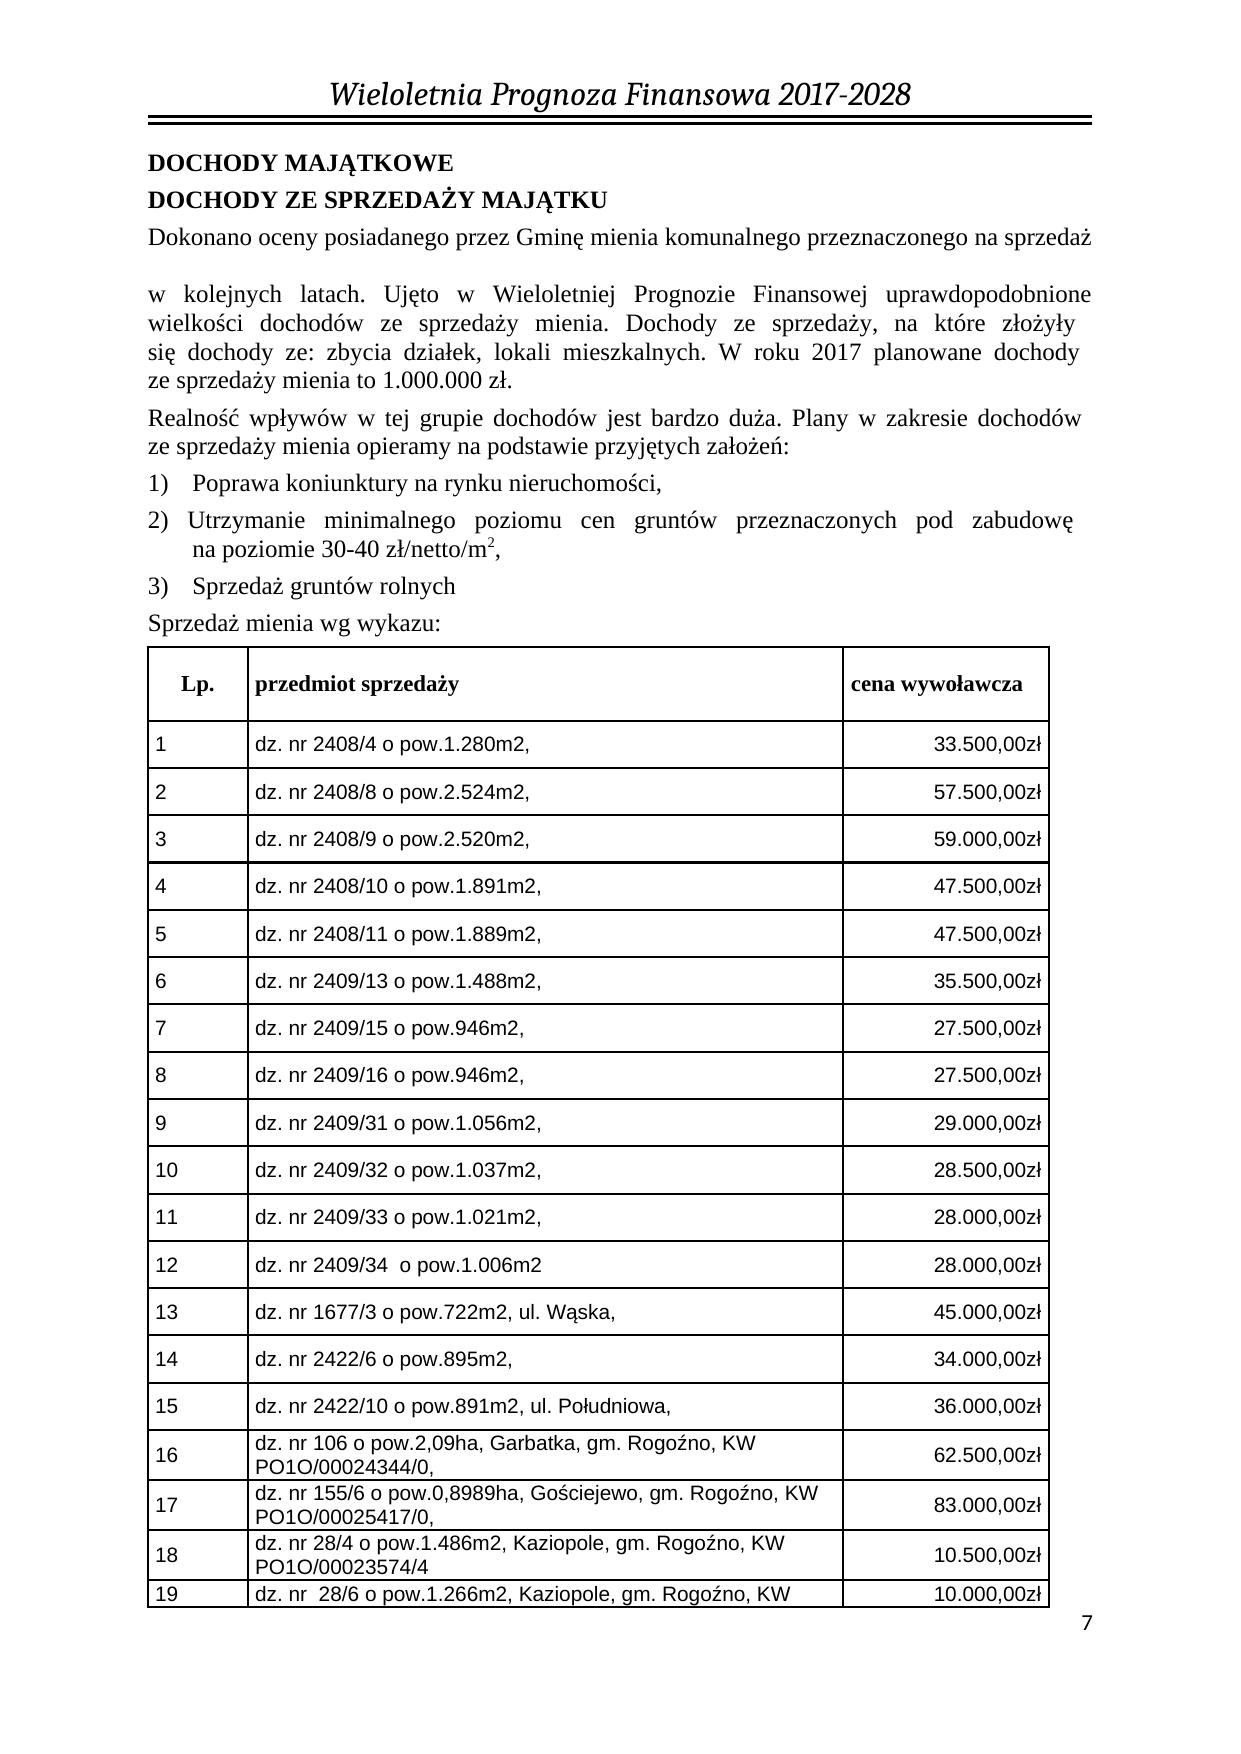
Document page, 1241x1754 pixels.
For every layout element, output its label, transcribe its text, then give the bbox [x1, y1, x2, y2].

table_cell dz. nr 2408/11 o pow.1.889m2, [249, 911, 842, 956]
table_cell 1 [149, 722, 247, 767]
table_cell dz. nr 2409/34 o pow.1.006m2 [249, 1242, 842, 1287]
table_cell 28.000,00zł [844, 1195, 1048, 1240]
table_cell dz. nr 106 o pow.2,09ha, Garbatka, gm. Rogoźno, KW PO1O/00024344/0, [249, 1431, 842, 1479]
table_cell 10 [149, 1147, 247, 1192]
table_cell 10.000,00zł [844, 1581, 1048, 1606]
table_cell dz. nr 2409/31 o pow.1.056m2, [249, 1100, 842, 1145]
table_cell dz. nr 2409/15 o pow.946m2, [249, 1005, 842, 1051]
table_cell 9 [149, 1100, 247, 1145]
table_cell 27.500,00zł [844, 1005, 1048, 1051]
table_cell 6 [149, 958, 247, 1003]
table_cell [249, 1581, 842, 1606]
table_cell 36.000,00zł [844, 1384, 1048, 1429]
table_cell 35.500,00zł [844, 958, 1048, 1003]
table_cell 12 [149, 1242, 247, 1287]
table_cell 59.000,00zł [844, 816, 1048, 861]
table_header cena wywoławcza [844, 648, 1048, 719]
table_cell dz. nr 2409/33 o pow.1.021m2, [249, 1195, 842, 1240]
table_cell 17 [149, 1481, 247, 1529]
table_cell 5 [149, 911, 247, 956]
table_cell 7 [149, 1005, 247, 1051]
table_cell 15 [149, 1384, 247, 1429]
table_cell 28.500,00zł [844, 1147, 1048, 1192]
table_cell dz. nr 2408/4 o pow.1.280m2, [249, 722, 842, 767]
table_cell dz. nr 28/4 o pow.1.486m2, Kaziopole, gm. Rogoźno, KW PO1O/00023574/4 [249, 1531, 842, 1579]
text Dokonano oceny posiadanego przez Gminę mienia komunalnego przeznaczonego na sprzedaż w kolejnych latach. Ujęto w Wieloletniej Prognozie Finansowej uprawdopodobnione wielkości dochodów ze sprzedaży mienia. Dochody ze sprzedaży, na które złożyły się dochody ze: zbycia działek, lokali mieszkalnych. W roku 2017 planowane dochody ze sprzedaży mienia to 1.000.000 zł. [148, 222, 1092, 394]
table_header przedmiot sprzedaży [249, 648, 842, 719]
table_cell 19 [149, 1581, 247, 1606]
table_header Lp. [149, 648, 247, 719]
table_cell 8 [149, 1053, 247, 1098]
table_cell dz. nr 2409/16 o pow.946m2, [249, 1053, 842, 1098]
table_cell 14 [149, 1336, 247, 1382]
table_cell dz. nr 2408/9 o pow.2.520m2, [249, 816, 842, 861]
table_cell 29.000,00zł [844, 1100, 1048, 1145]
table_cell 45.000,00zł [844, 1289, 1048, 1334]
table_cell 47.500,00zł [844, 911, 1048, 956]
table_cell 11 [149, 1195, 247, 1240]
table_cell 33.500,00zł [844, 722, 1048, 767]
text Sprzedaż mienia wg wykazu: [148, 608, 1092, 637]
table_cell dz. nr 2408/8 o pow.2.524m2, [249, 769, 842, 814]
text 1) Poprawa koniunktury na rynku nieruchomości, [148, 468, 1092, 497]
text 3) Sprzedaż gruntów rolnych [148, 571, 1092, 600]
text 2) Utrzymanie minimalnego poziomu cen gruntów przeznaczonych pod zabudowę na poziomie 30-40 zł/netto/m2, [148, 506, 1092, 563]
text DOCHODY ZE SPRZEDAŻY MAJĄTKU [148, 185, 1092, 213]
table_cell dz. nr 2422/6 o pow.895m2, [249, 1336, 842, 1382]
table_cell 47.500,00zł [844, 864, 1048, 909]
table_cell dz. nr 2409/32 o pow.1.037m2, [249, 1147, 842, 1192]
table_cell 3 [149, 816, 247, 861]
table_cell 13 [149, 1289, 247, 1334]
table_cell 4 [149, 864, 247, 909]
table_cell 27.500,00zł [844, 1053, 1048, 1098]
table_cell dz. nr 155/6 o pow.0,8989ha, Gościejewo, gm. Rogoźno, KW PO1O/00025417/0, [249, 1481, 842, 1529]
table_cell 16 [149, 1431, 247, 1479]
table_cell 28.000,00zł [844, 1242, 1048, 1287]
table_cell 2 [149, 769, 247, 814]
table_cell 62.500,00zł [844, 1431, 1048, 1479]
table_cell dz. nr 2409/13 o pow.1.488m2, [249, 958, 842, 1003]
table_cell 34.000,00zł [844, 1336, 1048, 1382]
text DOCHODY MAJĄTKOWE [148, 148, 1092, 176]
table_cell 18 [149, 1531, 247, 1579]
table_cell dz. nr 1677/3 o pow.722m2, ul. Wąska, [249, 1289, 842, 1334]
table_cell 10.500,00zł [844, 1531, 1048, 1579]
table_cell 83.000,00zł [844, 1481, 1048, 1529]
text Realność wpływów w tej grupie dochodów jest bardzo duża. Plany w zakresie dochodów ze sprzedaży mienia opieramy na podstawie przyjętych założeń: [148, 403, 1092, 460]
table_cell 57.500,00zł [844, 769, 1048, 814]
table_cell dz. nr 2408/10 o pow.1.891m2, [249, 864, 842, 909]
table_cell dz. nr 2422/10 o pow.891m2, ul. Południowa, [249, 1384, 842, 1429]
